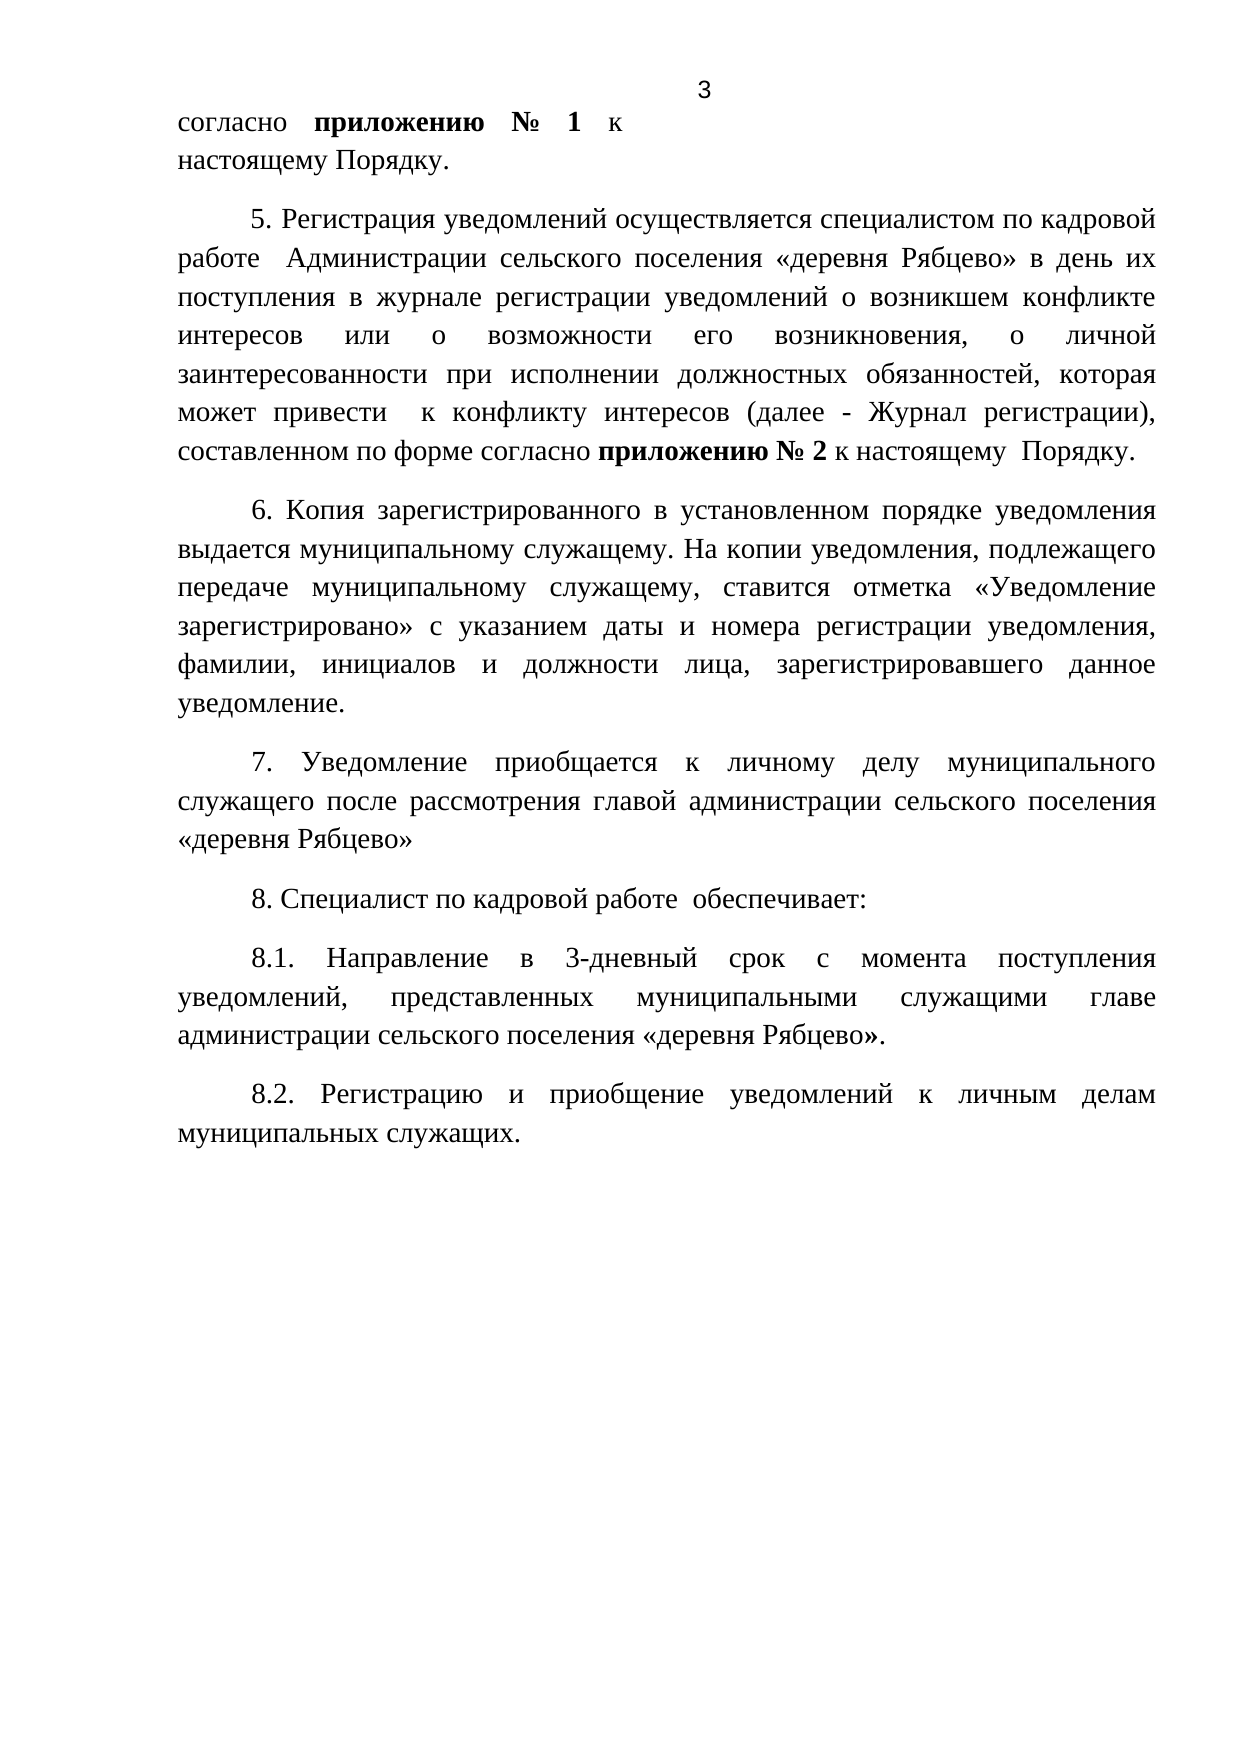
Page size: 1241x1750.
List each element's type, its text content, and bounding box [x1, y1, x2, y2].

text 8.2. Регистрацию и приобщение уведомлений к личным делам муниципальных служащих. [177, 1077, 1157, 1149]
text 8.1. Направление в 3-дневный срок с момента поступления уведомлений, представленных муниципальными служащими главе администрации сельского поселения «деревня Рябцево». [177, 940, 1157, 1051]
text 6. Копия зарегистрированного в установленном порядке уведомления выдается муниципальному служащему. На копии уведомления, подлежащего передаче муниципальному служащему, ставится отметка «Уведомление зарегистрировано» с указанием даты и номера регистрации уведомления, фамилии, инициалов и должности лица, зарегистрировавшего данное уведомление. [177, 492, 1157, 718]
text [177, 104, 1157, 176]
text 8. Специалист по кадровой работе обеспечивает: [177, 881, 1157, 914]
text 7. Уведомление приобщается к личному делу муниципального служащего после рассмотрения главой администрации сельского поселения «деревня Рябцево» [177, 744, 1157, 855]
text 5. Регистрация уведомлений осуществляется специалистом по кадровой работе Администрации сельского поселения «деревня Рябцево» в день их поступления в журнале регистрации уведомлений о возникшем конфликте интересов или о возможности его возникновения, о личной заинтересованности при исполнении должностных обязанностей, которая может привести к конфликту интересов (далее - Журнал регистрации), составленном по форме согласно приложению № 2 к настоящему Порядку. [177, 202, 1157, 466]
